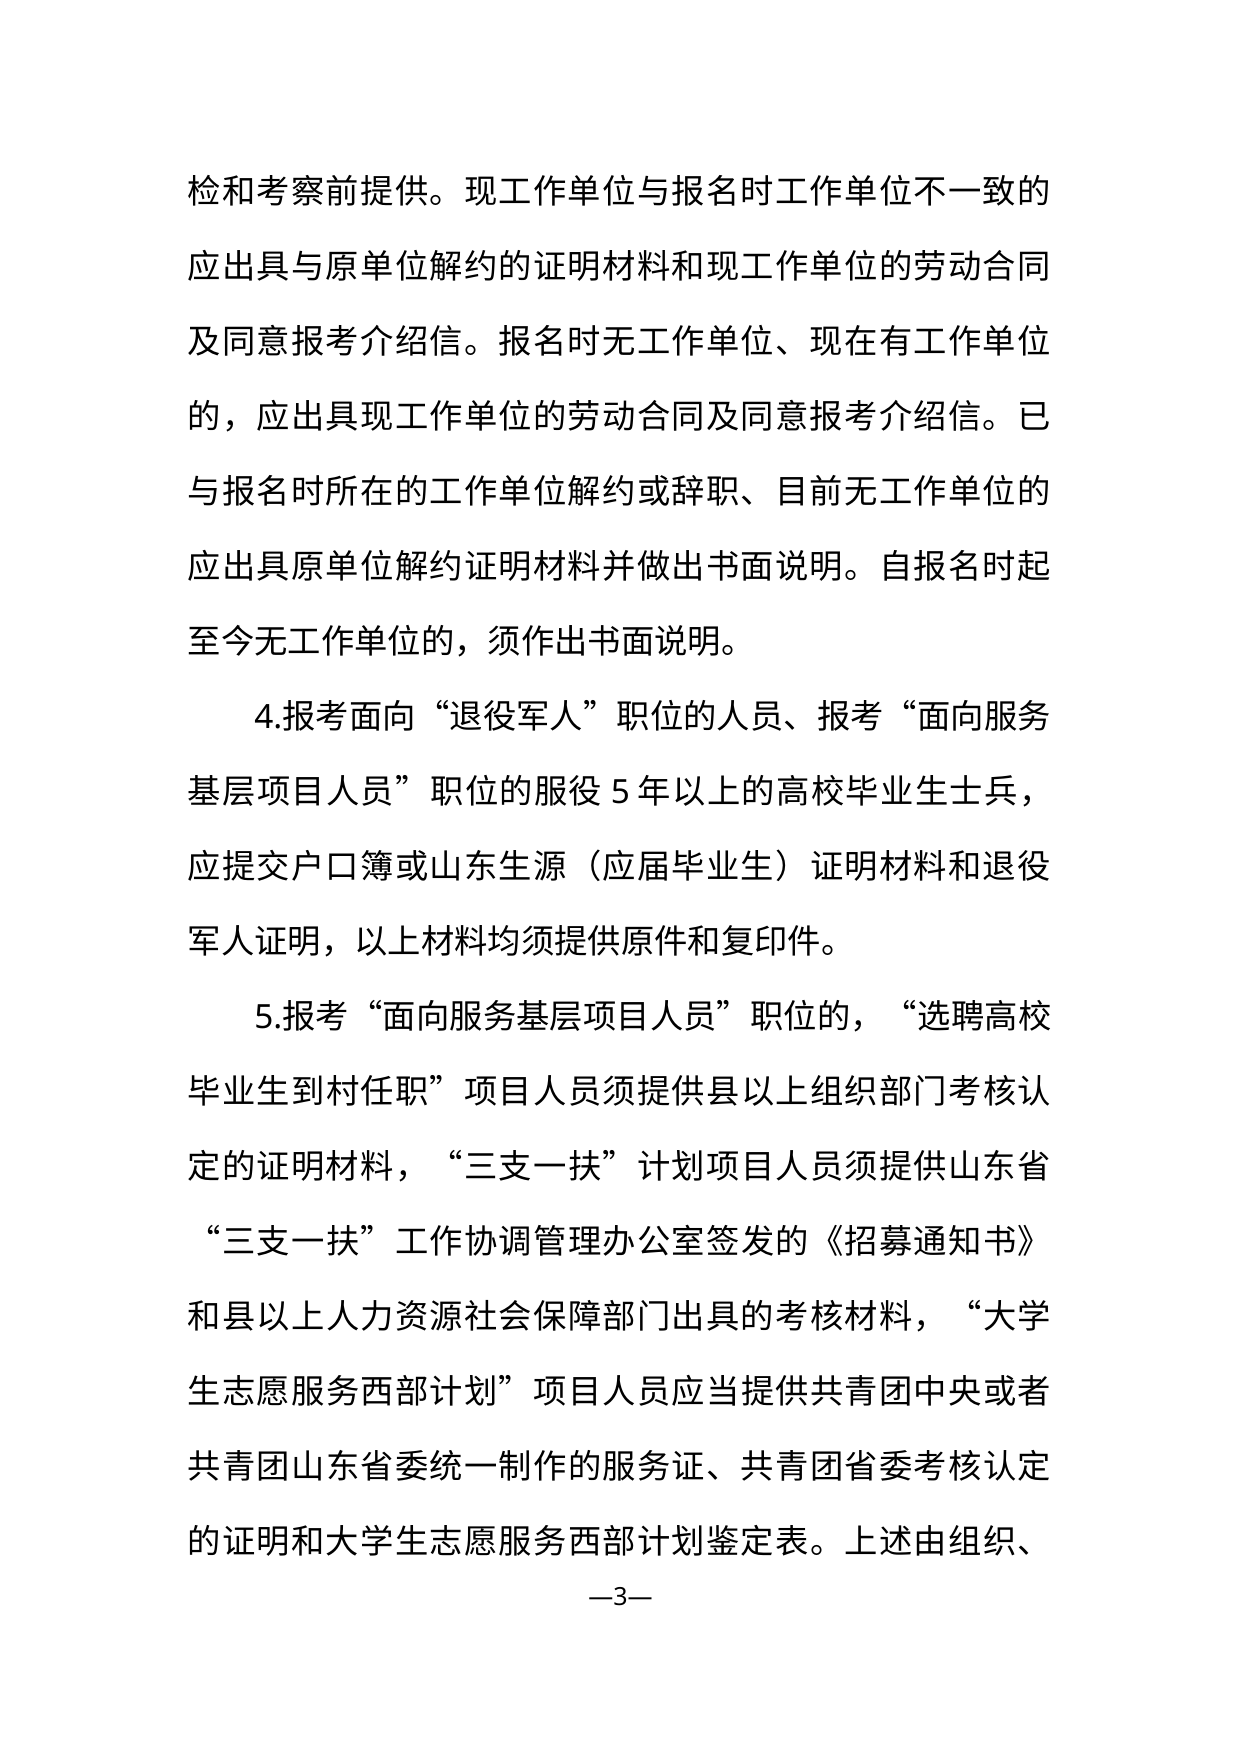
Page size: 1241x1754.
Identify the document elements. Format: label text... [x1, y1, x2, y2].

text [187, 152, 1053, 677]
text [187, 977, 1053, 1577]
text 4.报考面向“退役军人”职位的人员、报考“面向服务基层项目人员”职位的服役5年以上的高校毕业生士兵，应提交户口簿或山东生源（应届毕业生）证明材料和退役军人证明，以上材料均须提供原件和复印件。 [187, 677, 1053, 977]
